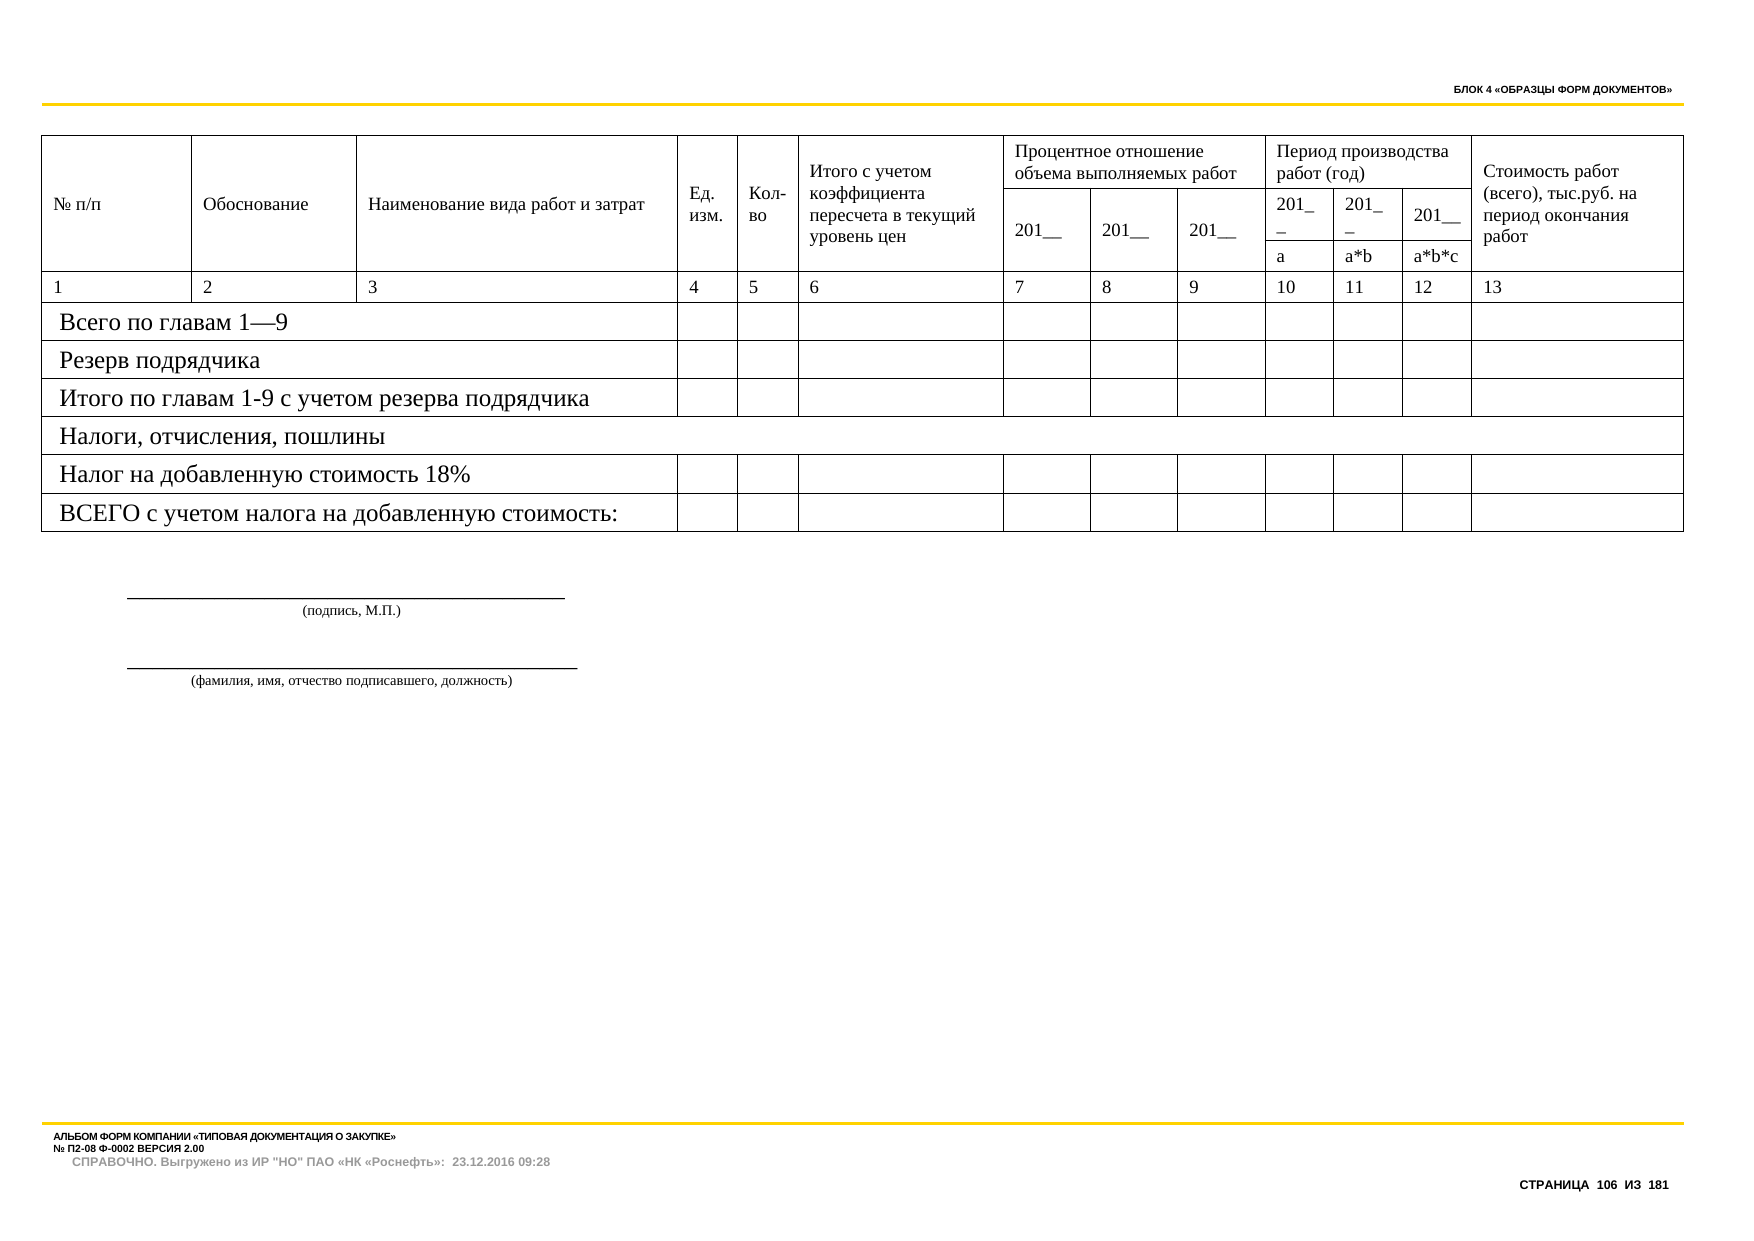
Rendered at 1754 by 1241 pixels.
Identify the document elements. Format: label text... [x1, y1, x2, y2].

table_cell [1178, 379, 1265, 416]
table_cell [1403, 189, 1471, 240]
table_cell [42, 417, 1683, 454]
text ____________________________________ [127, 643, 650, 672]
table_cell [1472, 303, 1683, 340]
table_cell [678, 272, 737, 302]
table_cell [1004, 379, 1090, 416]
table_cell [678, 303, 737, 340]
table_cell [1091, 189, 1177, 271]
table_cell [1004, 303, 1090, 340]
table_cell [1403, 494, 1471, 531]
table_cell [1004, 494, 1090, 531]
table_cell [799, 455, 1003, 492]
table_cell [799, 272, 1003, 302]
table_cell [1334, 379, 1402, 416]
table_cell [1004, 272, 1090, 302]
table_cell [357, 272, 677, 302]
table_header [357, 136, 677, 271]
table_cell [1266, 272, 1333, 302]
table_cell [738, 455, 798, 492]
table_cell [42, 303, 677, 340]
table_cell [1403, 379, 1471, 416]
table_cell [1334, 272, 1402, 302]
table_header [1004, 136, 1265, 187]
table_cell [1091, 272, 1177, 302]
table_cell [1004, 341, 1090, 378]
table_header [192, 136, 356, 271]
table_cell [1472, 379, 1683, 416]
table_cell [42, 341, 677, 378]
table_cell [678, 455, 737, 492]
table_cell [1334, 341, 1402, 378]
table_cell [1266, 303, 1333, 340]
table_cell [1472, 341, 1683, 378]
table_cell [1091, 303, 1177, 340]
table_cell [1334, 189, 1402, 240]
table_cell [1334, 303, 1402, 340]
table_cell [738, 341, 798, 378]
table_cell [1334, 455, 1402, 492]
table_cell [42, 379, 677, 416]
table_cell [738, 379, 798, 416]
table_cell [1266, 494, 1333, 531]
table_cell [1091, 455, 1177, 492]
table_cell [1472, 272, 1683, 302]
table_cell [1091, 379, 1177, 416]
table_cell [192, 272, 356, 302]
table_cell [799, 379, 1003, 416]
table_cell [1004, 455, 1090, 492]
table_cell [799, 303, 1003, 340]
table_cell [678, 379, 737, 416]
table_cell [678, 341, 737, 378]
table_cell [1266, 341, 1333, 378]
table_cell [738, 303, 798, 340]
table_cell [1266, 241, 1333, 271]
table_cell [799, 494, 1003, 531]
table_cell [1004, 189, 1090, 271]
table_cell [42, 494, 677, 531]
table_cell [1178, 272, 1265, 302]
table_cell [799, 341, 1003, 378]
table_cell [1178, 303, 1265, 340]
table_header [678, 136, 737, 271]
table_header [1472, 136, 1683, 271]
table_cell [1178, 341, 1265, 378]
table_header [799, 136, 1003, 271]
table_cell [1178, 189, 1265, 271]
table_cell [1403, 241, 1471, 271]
text ___________________________________ [127, 573, 650, 602]
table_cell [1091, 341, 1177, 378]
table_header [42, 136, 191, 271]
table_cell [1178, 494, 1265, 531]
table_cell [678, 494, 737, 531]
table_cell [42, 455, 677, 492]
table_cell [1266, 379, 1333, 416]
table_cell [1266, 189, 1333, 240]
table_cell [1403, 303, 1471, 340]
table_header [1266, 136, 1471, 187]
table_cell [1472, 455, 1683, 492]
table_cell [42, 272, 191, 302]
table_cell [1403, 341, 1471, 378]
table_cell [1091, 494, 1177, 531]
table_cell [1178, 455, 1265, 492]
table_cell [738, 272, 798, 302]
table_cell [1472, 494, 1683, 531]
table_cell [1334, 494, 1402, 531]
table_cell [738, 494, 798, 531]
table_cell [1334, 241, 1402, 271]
text (подпись, М.П.) [53, 602, 650, 630]
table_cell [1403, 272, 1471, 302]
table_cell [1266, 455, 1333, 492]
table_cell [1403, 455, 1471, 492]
text (фамилия, имя, отчество подписавшего, должность) [53, 672, 650, 700]
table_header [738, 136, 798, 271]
